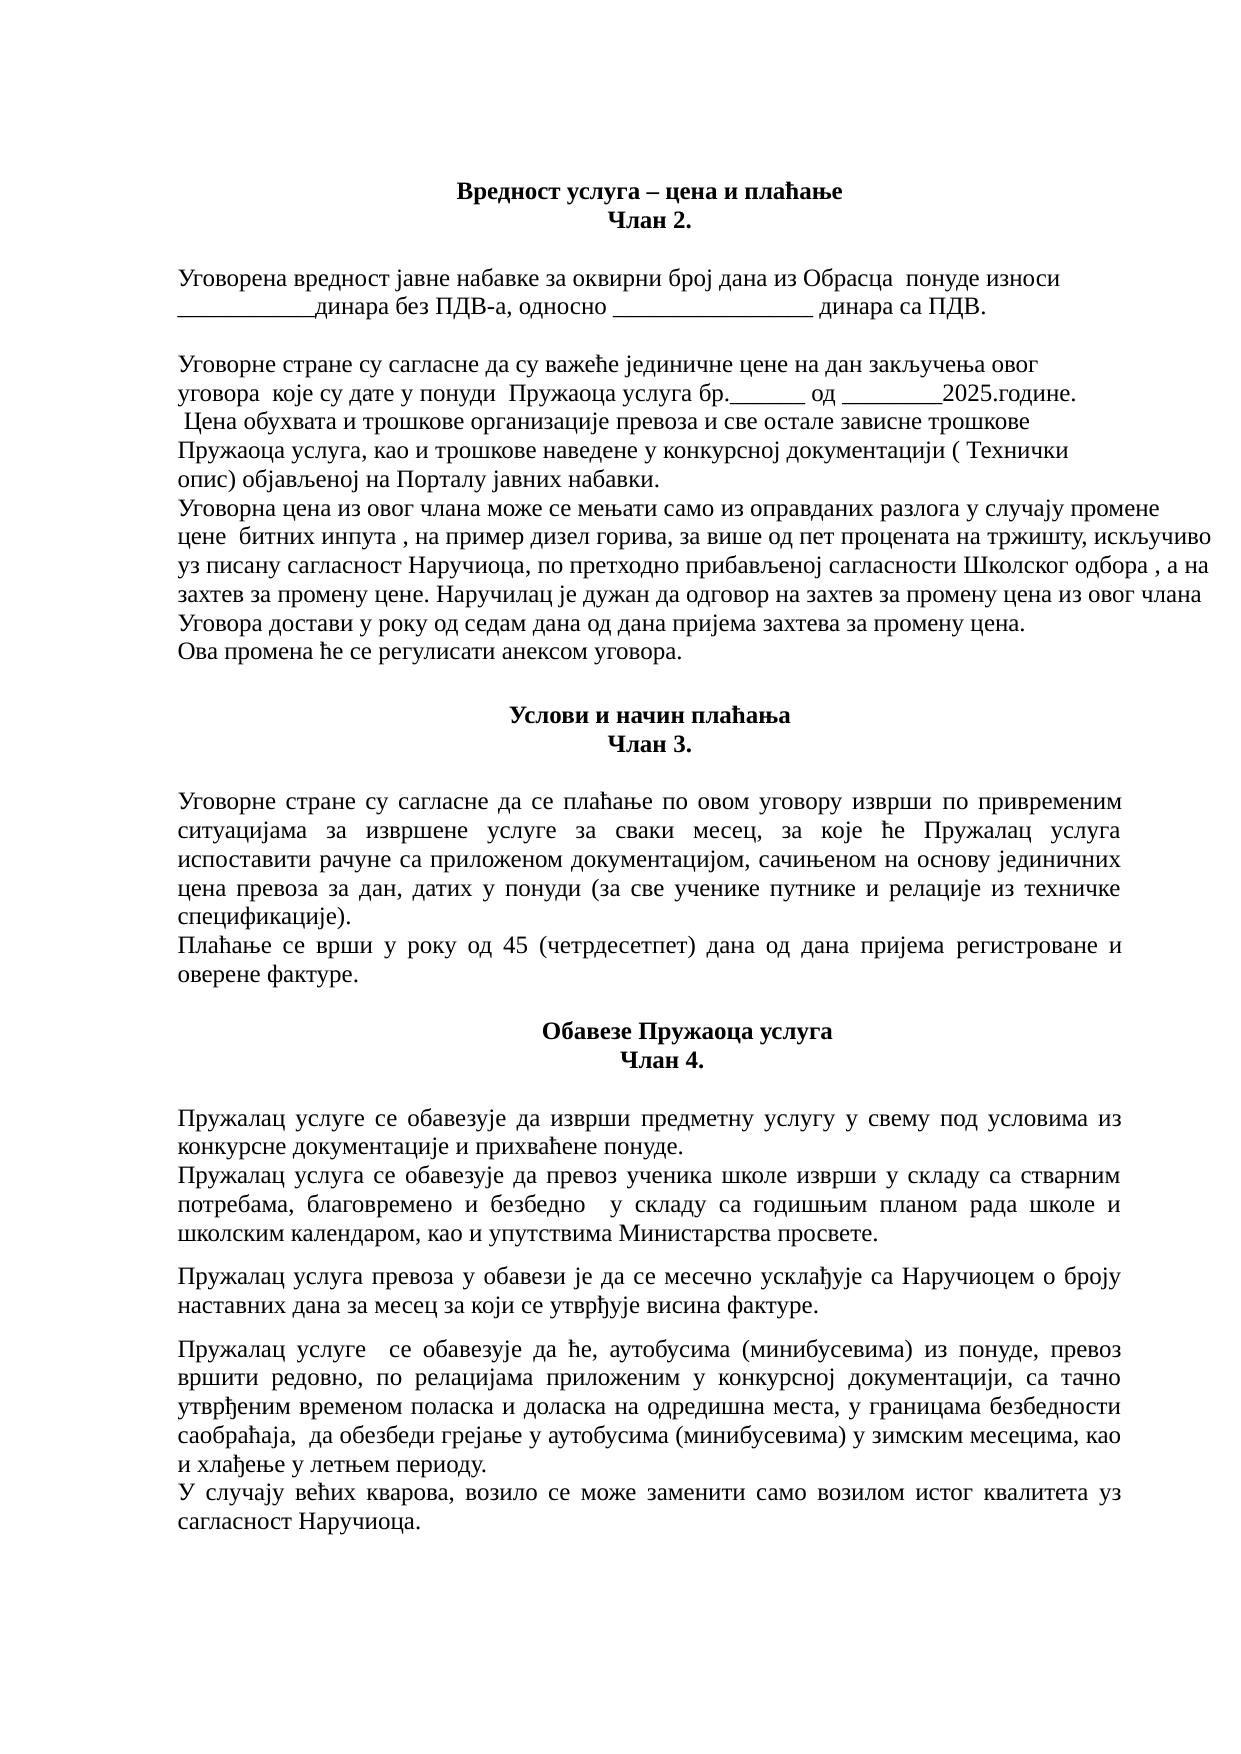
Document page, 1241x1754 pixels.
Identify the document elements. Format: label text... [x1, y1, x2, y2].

text Пружалац услуге се обавезује да ће, аутобусима (минибусевима) из понуде, превоз вршити редовно, по релацијама приложеним у конкурсној документацији, са тачно утврђеним временом поласка и доласка на одредишна места, у границама безбедности саобраћаја, да обезбеди грејање у аутобусима (минибусевима) у зимским месецима, као и хлађење у летњем периоду. [177, 1334, 1122, 1477]
text Члан 3. [177, 729, 1122, 758]
text Уговорена вредност јавне набавке за оквирни број дана из Обрасца понуде износи ___________динара без ПДВ-а, односно ________________ динара са ПДВ. [177, 263, 1122, 320]
text Члан 2. [177, 205, 1122, 234]
text Услови и начин плаћања [177, 700, 1122, 729]
text Члан 4. [177, 1045, 1122, 1074]
text Вредност услуга – цена и плаћање [177, 176, 1122, 205]
text Уговорне стране су сагласнe да су важеће јединичне цене на дан закључења овог уговора које су дате у понуди Пружаоца услуга бр.______ од ________2025.године. [177, 349, 1122, 406]
text Ова промена ће се регулисати анексом уговора. [177, 636, 1122, 665]
text Пружалац услуга се обавезује да превоз ученика школе изврши у складу са стварним потребама, благовремено и безбедно у складу са годишњим планом рада школе и школским календаром, као и упутствима Министарства просвете. [177, 1160, 1122, 1246]
text Уговорне стране су сагласне да се плаћање по овом уговору изврши по привременим ситуацијама за извршене услуге за сваки месец, за које ће Пружалац услуга испоставити рачуне са приложеном документацијом, сачињеном на основу јединичних цена превоза за дан, датих у понуди (за све ученике путнике и релације из техничке спецификације). [177, 786, 1122, 930]
text Пружалац услуге се обавезује да изврши предметну услугу у свему под условима из конкурсне документације и прихваћене понуде. [177, 1103, 1122, 1160]
text Пружалац услуга превоза у обавези је да се месечно усклађује са Наручиоцем о броју наставних дана за месец за који се утврђује висина фактуре. [177, 1261, 1122, 1319]
text Уговорна цена из овог члана може се мењати само из оправданих разлога у случају промене цене битних инпута , на пример дизел горива, за више од пет процената на тржишту, искључиво уз писану сагласност Наручиоца, по претходно прибављеној сагласности Школског одбора , а на захтев за промену цене. Наручилац је дужан да одговор на захтев за промену цена из овог члана Уговора достави у року од седам дана од дана пријема захтева за промену цена. [177, 493, 1211, 636]
list Обавезе Пружаоца услуга [252, 1016, 1122, 1045]
text Плаћање се врши у року од 45 (четрдесетпет) дана од дана пријема регистроване и оверене фактуре. [177, 930, 1122, 988]
text Цена обухвата и трошкове организације превоза и све остале зависне трошкове Пружаоца услуга, као и трошкове наведене у конкурсној документацији ( Технички опис) објављеној на Порталу јавних набавки. [177, 406, 1122, 493]
text У случају већих кварова, возило се може заменити само возилом истог квалитета уз сагласност Наручиоца. [177, 1477, 1122, 1535]
